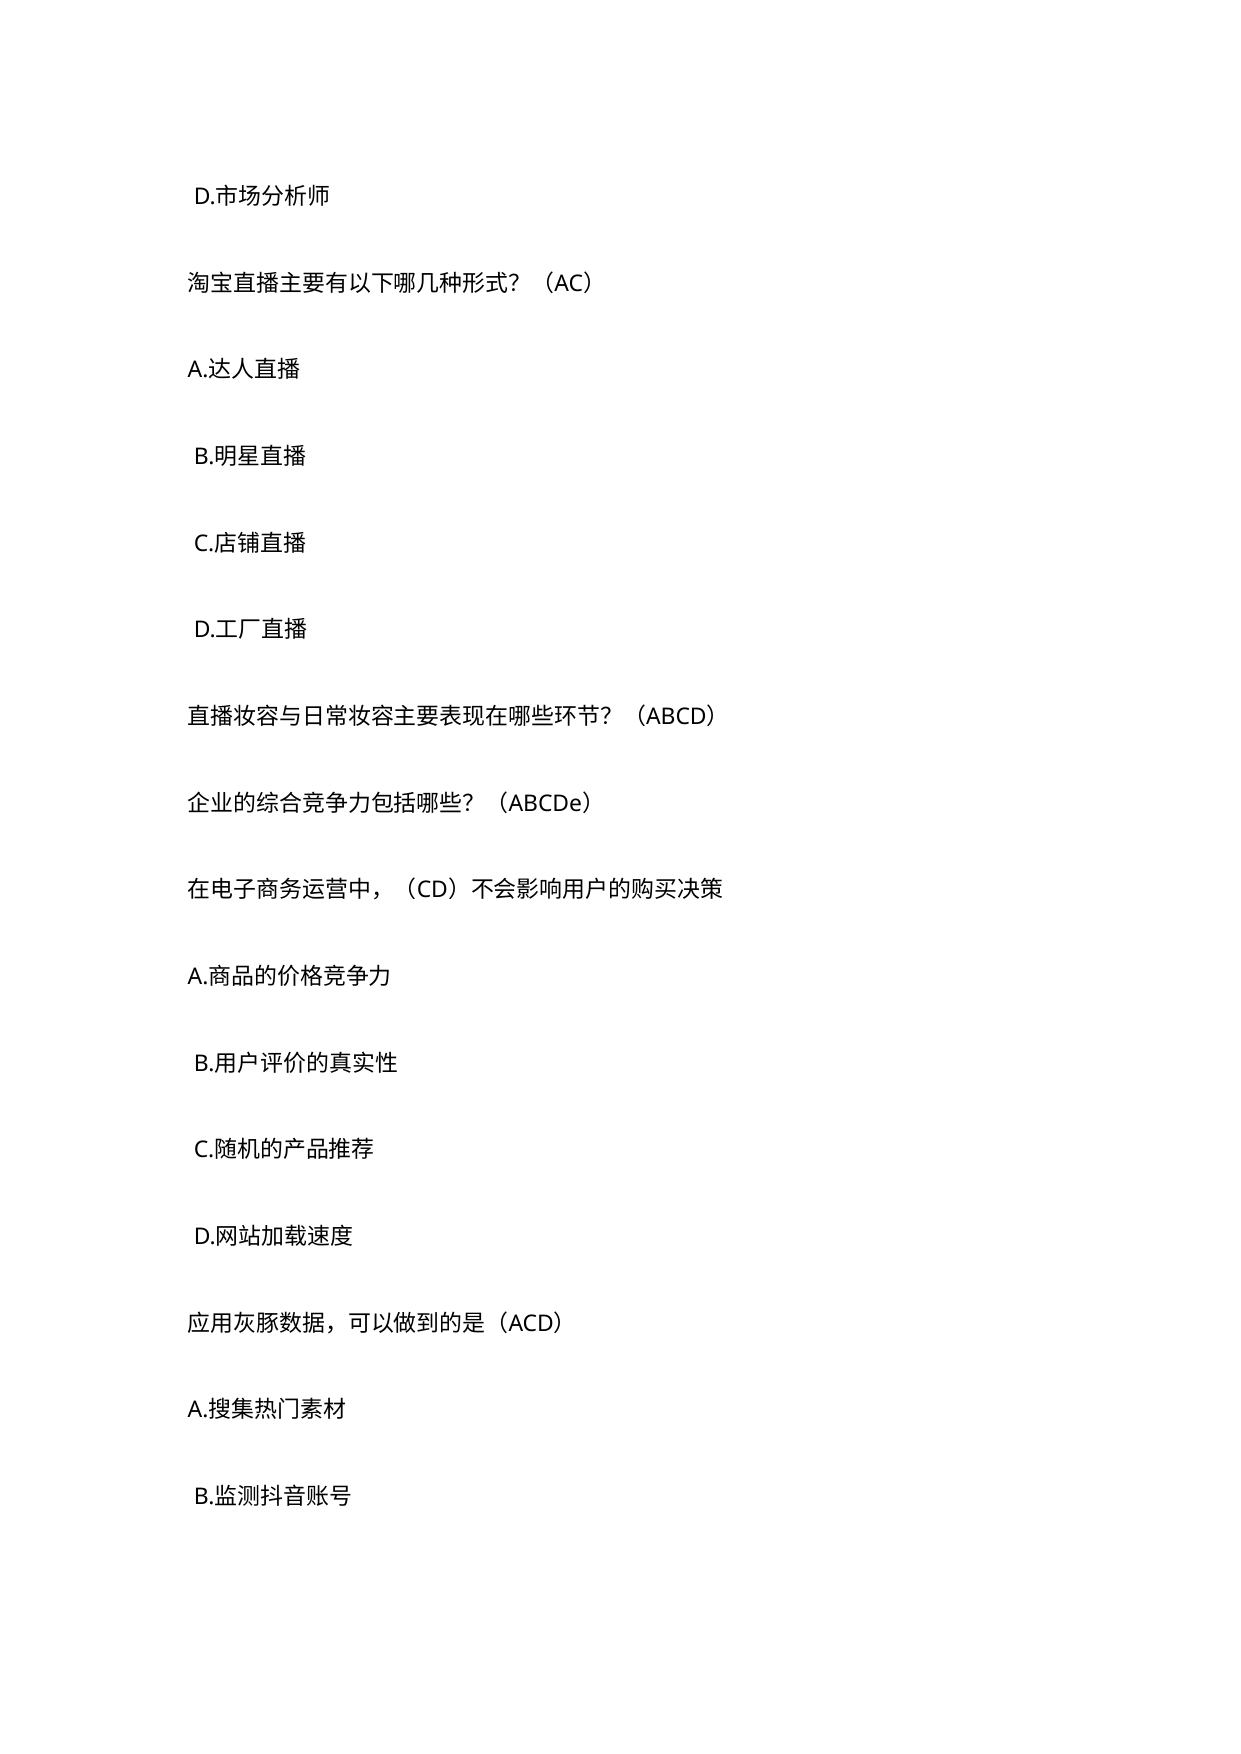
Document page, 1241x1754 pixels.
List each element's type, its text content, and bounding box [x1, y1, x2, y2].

text A.商品的价格竞争力 [187, 942, 1053, 1007]
text 淘宝直播主要有以下哪几种形式？（AC） [187, 249, 1053, 314]
text D.工厂直播 [187, 595, 1053, 660]
text C.店铺直播 [187, 509, 1053, 574]
text B.明星直播 [187, 422, 1053, 487]
text 在电子商务运营中，（CD）不会影响用户的购买决策 [187, 855, 1053, 920]
text A.搜集热门素材 [187, 1375, 1053, 1440]
text 应用灰豚数据，可以做到的是（ACD） [187, 1289, 1053, 1354]
text C.随机的产品推荐 [187, 1115, 1053, 1180]
text D.网站加载速度 [187, 1202, 1053, 1267]
text B.监测抖音账号 [187, 1462, 1053, 1527]
text 企业的综合竞争力包括哪些？（ABCDe） [187, 769, 1053, 834]
text A.达人直播 [187, 335, 1053, 400]
text D.市场分析师 [187, 162, 1053, 227]
text B.用户评价的真实性 [187, 1029, 1053, 1094]
text 直播妆容与日常妆容主要表现在哪些环节？（ABCD） [187, 682, 1053, 747]
